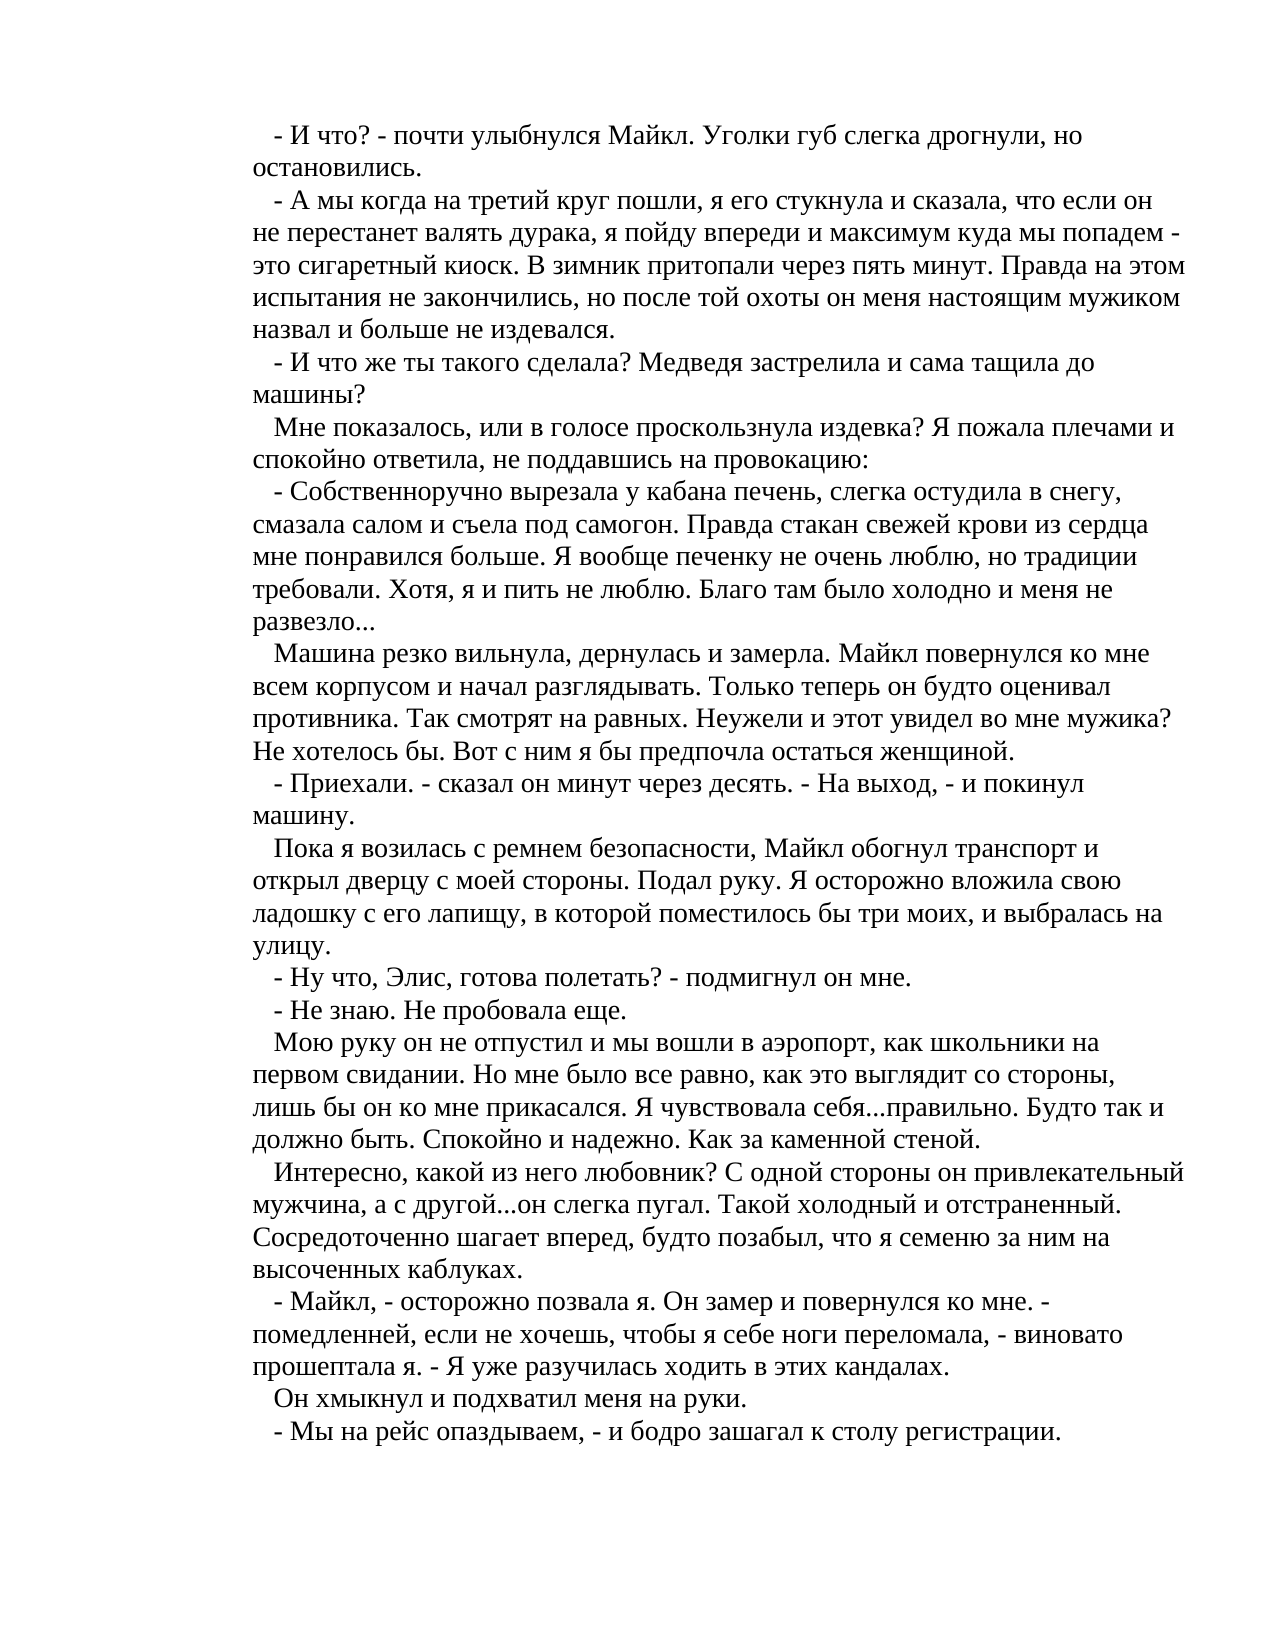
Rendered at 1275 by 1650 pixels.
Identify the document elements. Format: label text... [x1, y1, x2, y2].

text - Не знаю. Не пробовала еще. [252, 993, 1186, 1025]
text Интересно, какой из него любовник? С одной стороны он привлекательный мужчина, а с другой...он слегка пугал. Такой холодный и отстраненный. Сосредоточенно шагает вперед, будто позабыл, что я семеню за ним на высоченных каблуках. [252, 1155, 1186, 1284]
text Пока я возилась с ремнем безопасности, Майкл обогнул транспорт и открыл дверцу с моей стороны. Подал руку. Я осторожно вложила свою ладошку с его лапищу, в которой поместилось бы три моих, и выбралась на улицу. [252, 831, 1186, 960]
text - Майкл, - осторожно позвала я. Он замер и повернулся ко мне. - помедленней, если не хочешь, чтобы я себе ноги переломала, - виновато прошептала я. - Я уже разучилась ходить в этих кандалах. [252, 1284, 1186, 1382]
text - И что? - почти улыбнулся Майкл. Уголки губ слегка дрогнули, но остановились. [252, 118, 1186, 183]
text - Собственноручно вырезала у кабана печень, слегка остудила в снегу, смазала салом и съела под самогон. Правда стакан свежей крови из сердца мне понравился больше. Я вообще печенку не очень люблю, но традиции требовали. Хотя, я и пить не люблю. Благо там было холодно и меня не развезло... [252, 474, 1186, 636]
text - А мы когда на третий круг пошли, я его стукнула и сказала, что если он не перестанет валять дурака, я пойду впереди и максимум куда мы попадем - это сигаретный киоск. В зимник притопали через пять минут. Правда на этом испытания не закончились, но после той охоты он меня настоящим мужиком назвал и больше не издевался. [252, 183, 1186, 345]
text Мне показалось, или в голосе проскользнула издевка? Я пожала плечами и спокойно ответила, не поддавшись на провокацию: [252, 410, 1186, 474]
text Он хмыкнул и подхватил меня на руки. [252, 1382, 1186, 1414]
text - Приехали. - сказал он минут через десять. - На выход, - и покинул машину. [252, 766, 1186, 831]
text - Ну что, Элис, готова полетать? - подмигнул он мне. [252, 960, 1186, 993]
text - Мы на рейс опаздываем, - и бодро зашагал к столу регистрации. [252, 1414, 1186, 1446]
text Машина резко вильнула, дернулась и замерла. Майкл повернулся ко мне всем корпусом и начал разглядывать. Только теперь он будто оценивал противника. Так смотрят на равных. Неужели и этот увидел во мне мужика? Не хотелось бы. Вот с ним я бы предпочла остаться женщиной. [252, 636, 1186, 766]
text - И что же ты такого сделала? Медведя застрелила и сама тащила до машины? [252, 345, 1186, 410]
text Мою руку он не отпустил и мы вошли в аэропорт, как школьники на первом свидании. Но мне было все равно, как это выглядит со стороны, лишь бы он ко мне прикасался. Я чувствовала себя...правильно. Будто так и должно быть. Спокойно и надежно. Как за каменной стеной. [252, 1025, 1186, 1155]
